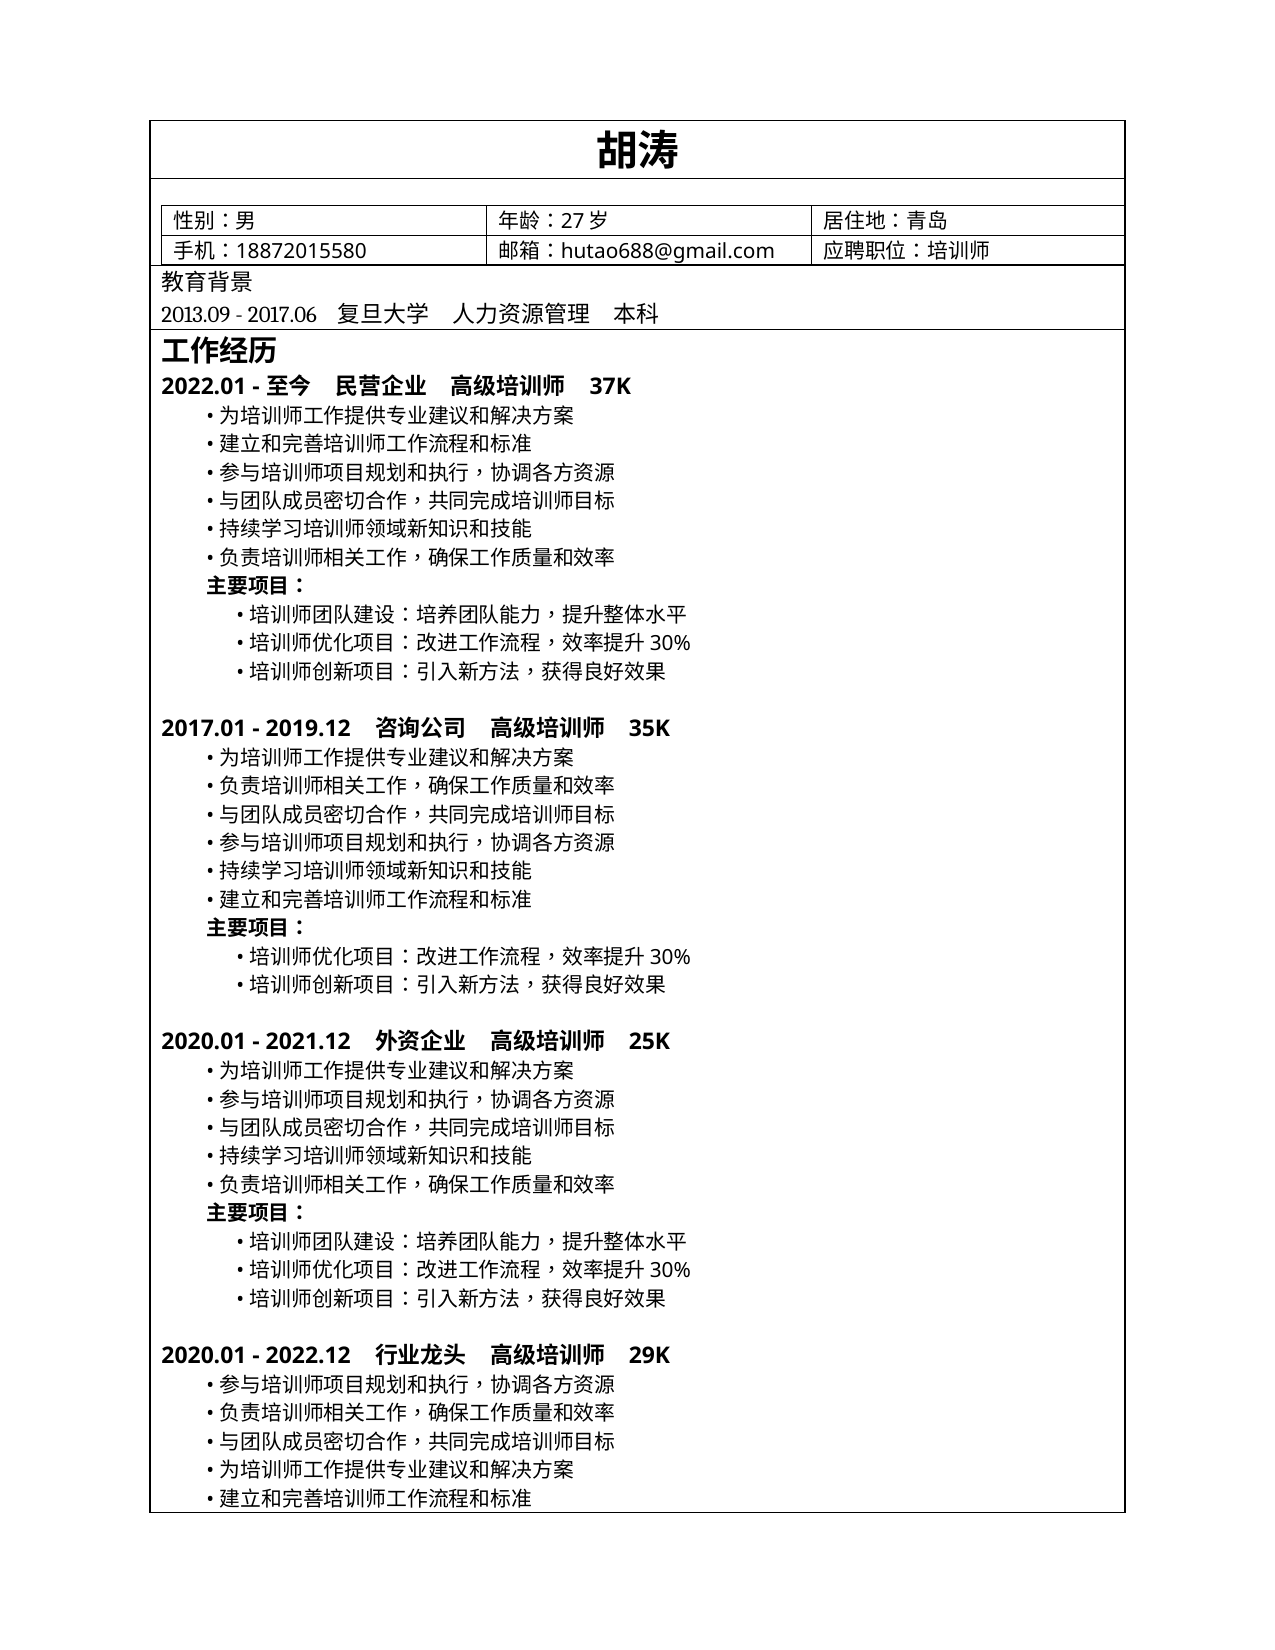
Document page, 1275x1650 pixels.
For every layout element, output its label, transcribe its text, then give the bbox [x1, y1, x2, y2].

table_cell [151, 179, 1124, 265]
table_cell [151, 330, 1124, 1512]
table_header 胡涛 [151, 121, 1124, 178]
table_cell 教育背景 2013.09 - 2017.06 复旦大学 人力资源管理 本科 [151, 266, 1124, 329]
